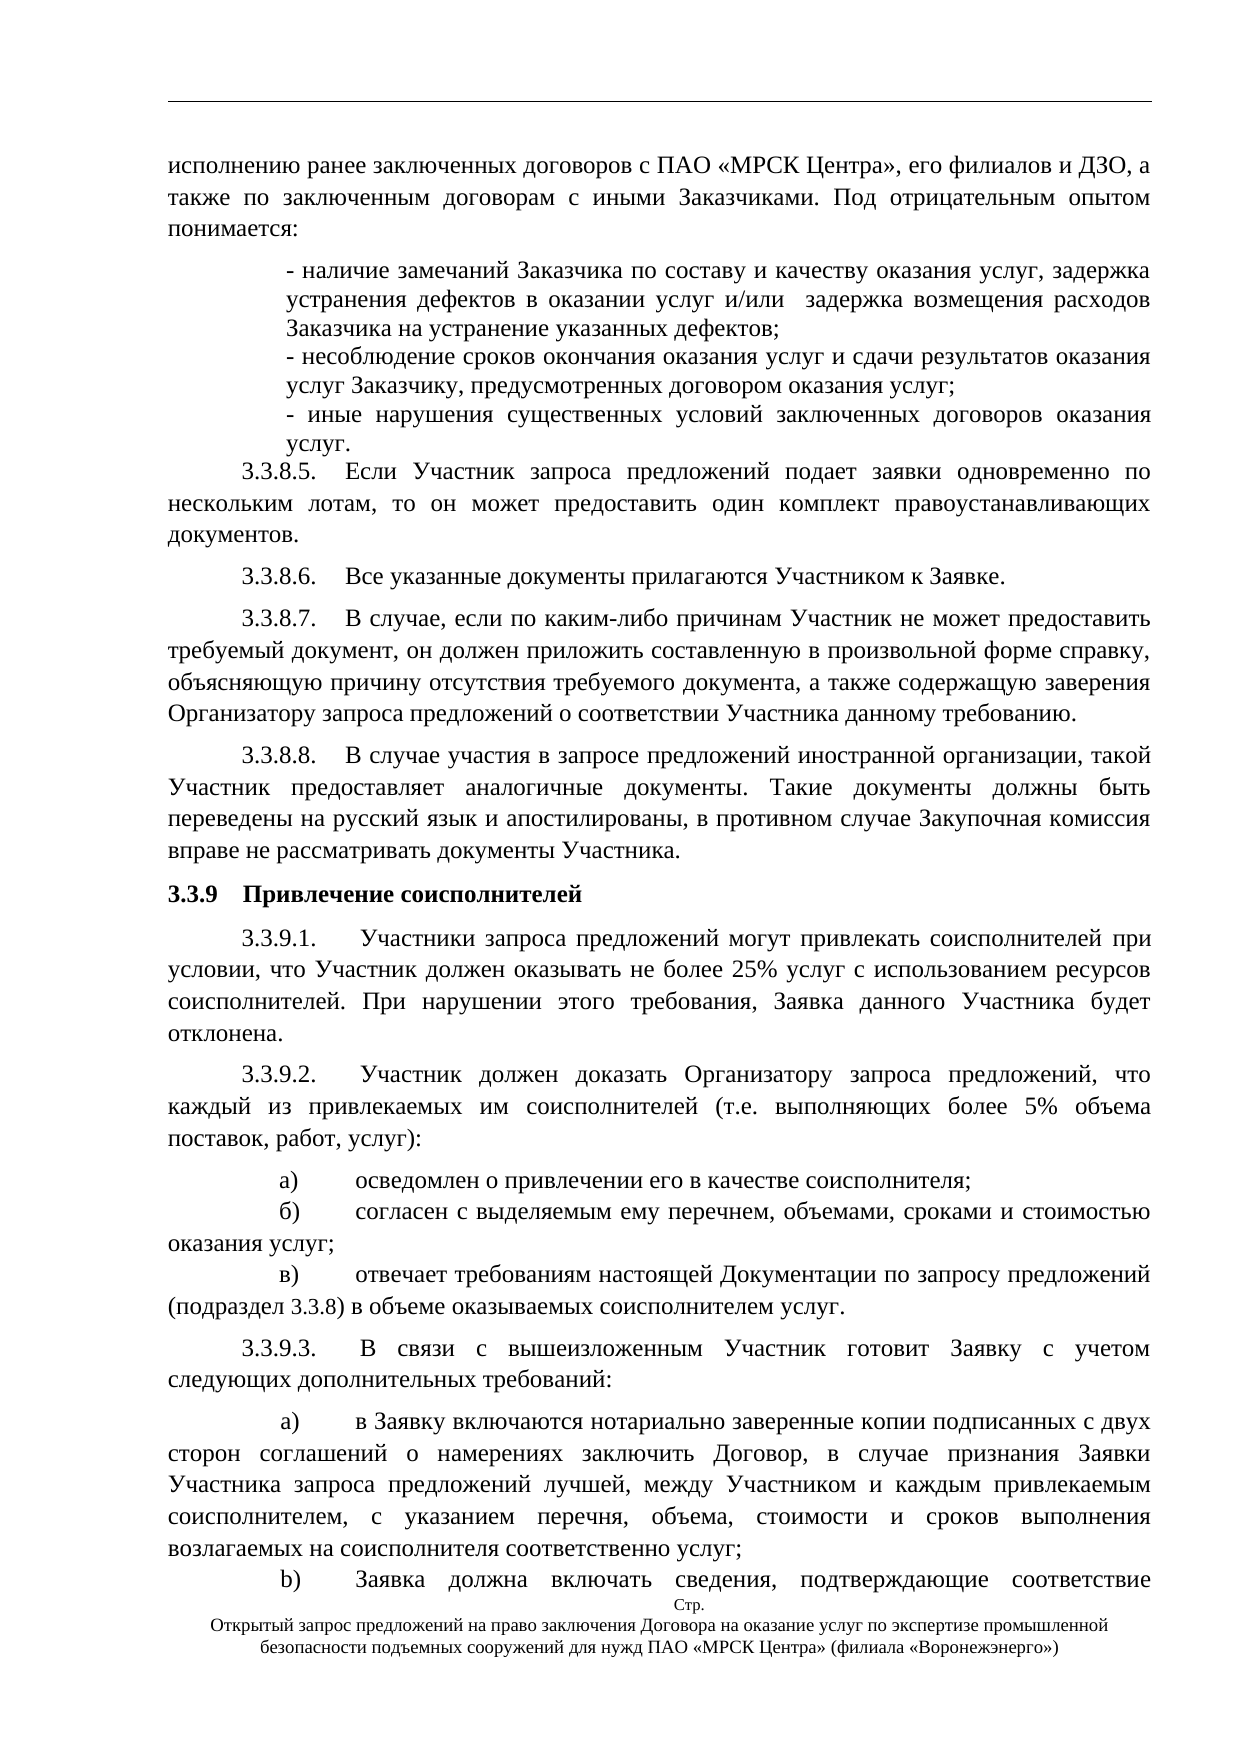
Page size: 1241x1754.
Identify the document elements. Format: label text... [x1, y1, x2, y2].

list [168, 1564, 1152, 1593]
list осведомлен о привлечении его в качестве соисполнителя; [168, 1165, 1152, 1193]
list согласен с выделяемым ему перечнем, объемами, сроками и стоимостью оказания услуг; [168, 1196, 1152, 1257]
list Участники запроса предложений могут привлекать соисполнителей при условии, что Участник должен оказывать не более 25% услуг c использованием ресурсов соисполнителей. При нарушении этого требования, Заявка данного Участника будет отклонена. [168, 923, 1152, 1046]
list - несоблюдение сроков окончания оказания услуг и сдачи результатов оказания услуг Заказчику, предусмотренных договором оказания услуг; [286, 341, 1152, 399]
list Если Участник запроса предложений подает заявки одновременно по нескольким лотам, то он может предоставить один комплект правоустанавливающих документов. [168, 456, 1152, 548]
list - иные нарушения существенных условий заключенных договоров оказания услуг. [286, 399, 1152, 456]
list Все указанные документы прилагаются Участником к Заявке. [168, 561, 1152, 590]
subtitle Привлечение соисполнителей [168, 879, 1152, 908]
list В случае, если по каким-либо причинам Участник не может предоставить требуемый документ, он должен приложить составленную в произвольной форме справку, объясняющую причину отсутствия требуемого документа, а также содержащую заверения Организатору запроса предложений о соответствии Участника данному требованию. [168, 603, 1152, 727]
list - наличие замечаний Заказчика по составу и качеству оказания услуг, задержка устранения дефектов в оказании услуг и/или задержка возмещения расходов Заказчика на устранение указанных дефектов; [286, 255, 1152, 341]
list в Заявку включаются нотариально заверенные копии подписанных с двух сторон соглашений о намерениях заключить Договор, в случае признания Заявки Участника запроса предложений лучшей, между Участником и каждым привлекаемым соисполнителем, с указанием перечня, объема, стоимости и сроков выполнения возлагаемых на соисполнителя соответственно услуг; [168, 1406, 1152, 1561]
list Участник должен доказать Организатору запроса предложений, что каждый из привлекаемых им соисполнителей (т.е. выполняющих более 5% объема поставок, работ, услуг): [168, 1059, 1152, 1151]
list отвечает требованиям настоящей Документации по запросу предложений (подраздел 3.3.8) в объеме оказываемых соисполнителем услуг. [168, 1259, 1152, 1320]
list В случае участия в запросе предложений иностранной организации, такой Участник предоставляет аналогичные документы. Такие документы должны быть переведены на русский язык и апостилированы, в противном случае Закупочная комиссия вправе не рассматривать документы Участника. [168, 740, 1152, 863]
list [168, 150, 1152, 242]
list В связи с вышеизложенным Участник готовит Заявку с учетом следующих дополнительных требований: [168, 1333, 1152, 1393]
